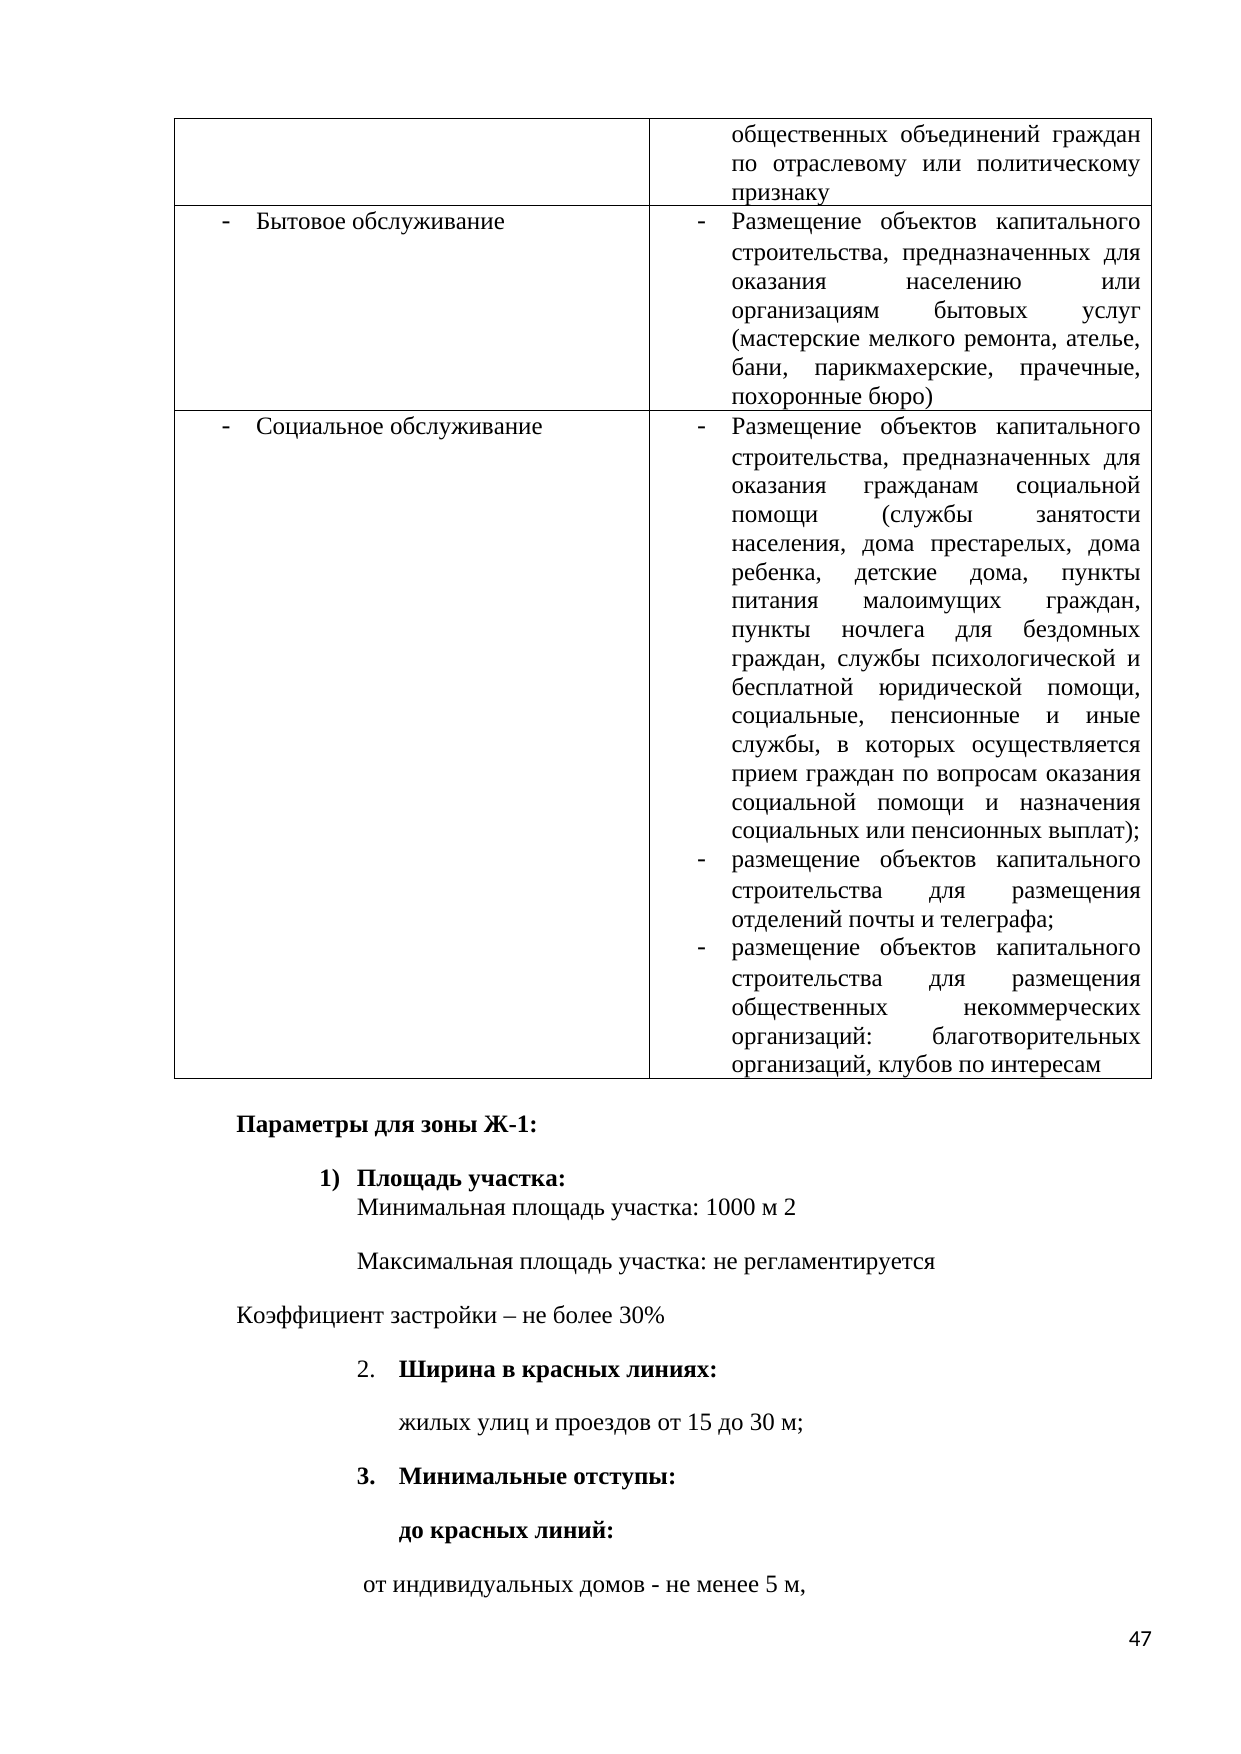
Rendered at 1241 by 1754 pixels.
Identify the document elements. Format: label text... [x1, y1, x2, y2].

text ­ жилых улиц и проездов от 15 до 30 м; [357, 1407, 1152, 1436]
text 2. Ширина в красных линиях: [357, 1354, 1152, 1382]
text  до красных линий: [357, 1515, 1152, 1544]
text 3. Минимальные отступы: [357, 1461, 1152, 1490]
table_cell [175, 119, 649, 205]
text Параметры для зоны Ж-1: [177, 1109, 1152, 1138]
table_cell Социальное обслуживание [175, 411, 649, 1078]
text Минимальная площадь участка: 1000 м 2 [357, 1192, 1152, 1221]
list Площадь участка: [319, 1163, 1152, 1192]
text Коэффициент застройки – не более 30% [177, 1300, 1152, 1328]
table_cell Размещение объектов капитального строительства, предназначенных для оказания гражданам социальной помощи (службы занятости населения, дома престарелых, дома ребенка, детские дома, пункты питания малоимущих граждан, пункты ночлега для бездомных граждан, службы психологической и бесплатной юридической помощи, социальные, пенсионные и иные службы, в которых осуществляется прием граждан по вопросам оказания социальной помощи и назначения социальных или пенсионных выплат); размещение объектов капитального строительства для размещения отделений почты и телеграфа; размещение объектов капитального строительства для размещения общественных некоммерческих организаций: благотворительных организаций, клубов по интересам [650, 411, 1151, 1078]
table_cell Бытовое обслуживание [175, 206, 649, 410]
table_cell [650, 119, 1151, 205]
table_cell Размещение объектов капитального строительства, предназначенных для оказания населению или организациям бытовых услуг (мастерские мелкого ремонта, ателье, бани, парикмахерские, прачечные, похоронные бюро) [650, 206, 1151, 410]
text от индивидуальных домов - не менее 5 м, [357, 1569, 1152, 1598]
text Максимальная площадь участка: не регламентируется [357, 1246, 1152, 1275]
